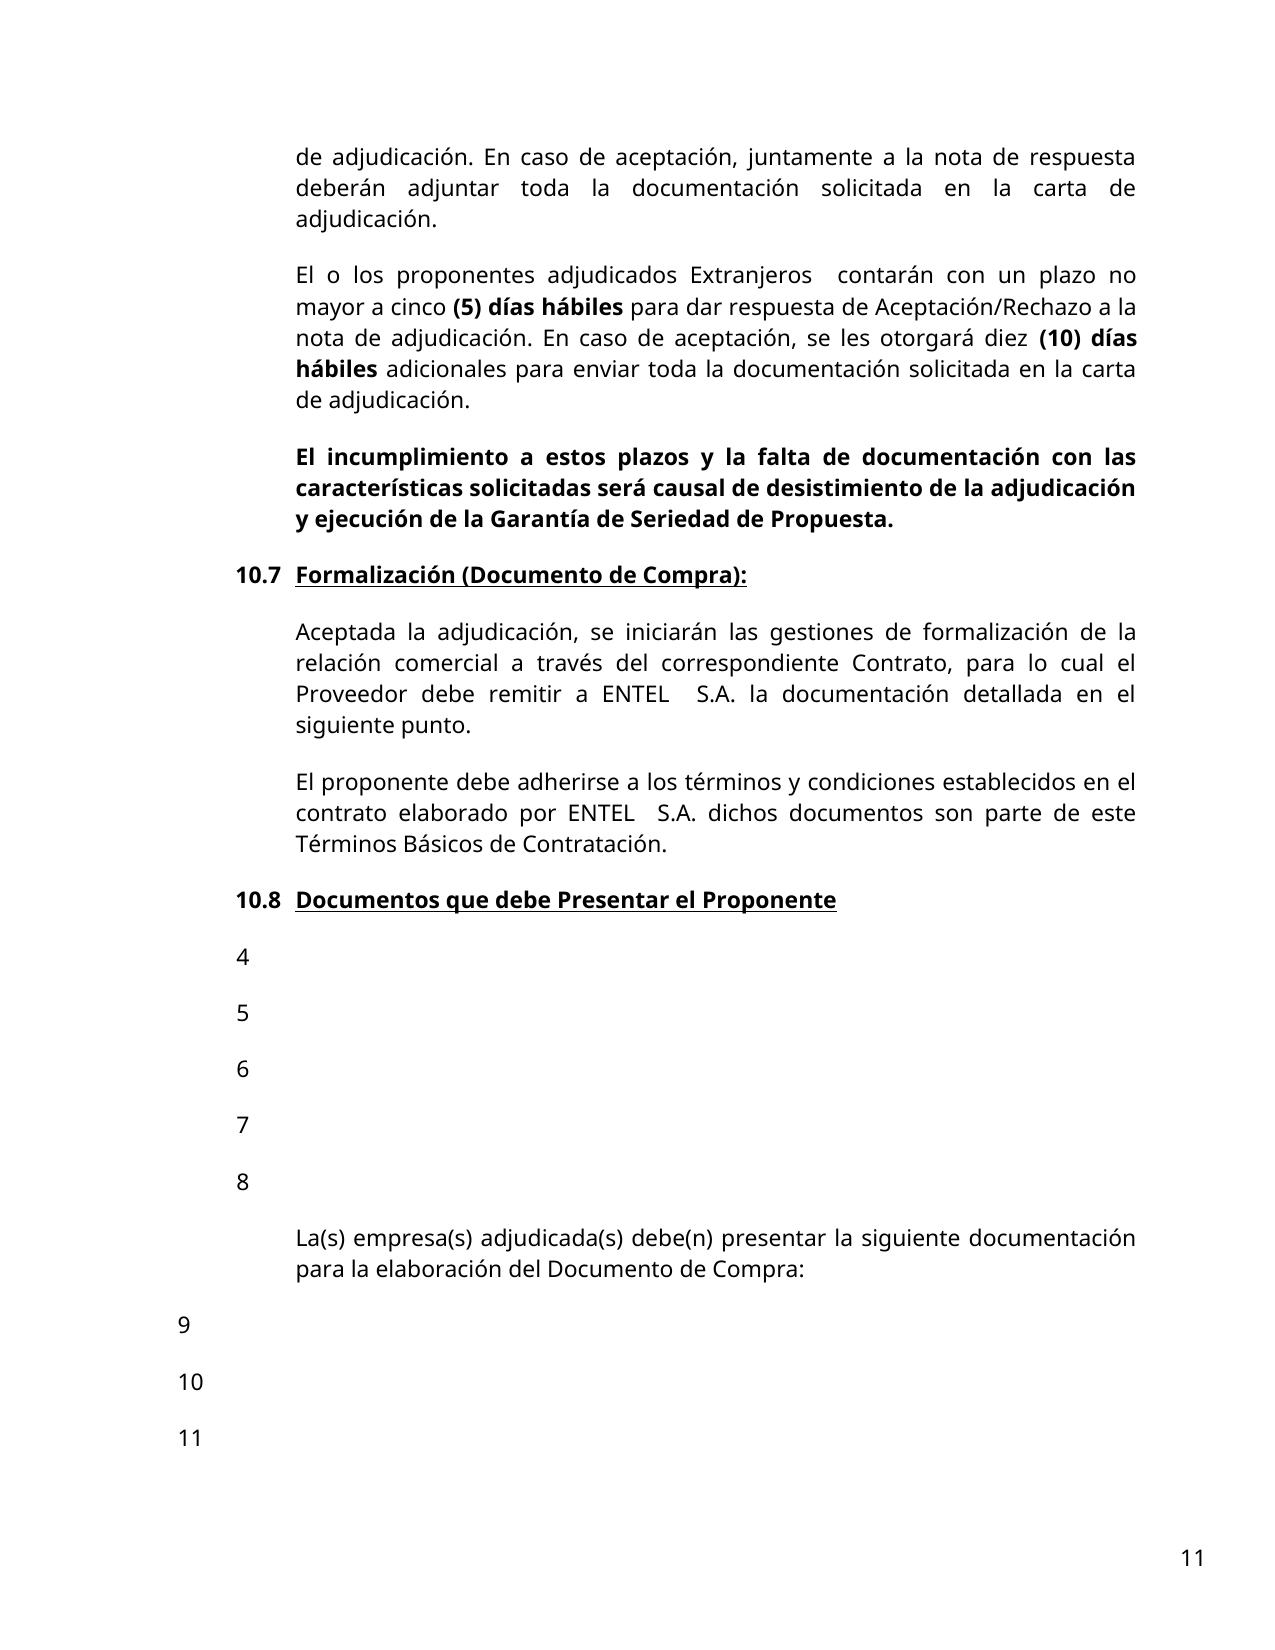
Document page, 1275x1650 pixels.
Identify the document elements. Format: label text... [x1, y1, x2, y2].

text Aceptada la adjudicación, se iniciarán las gestiones de formalización de la relación comercial a través del correspondiente Contrato, para lo cual el Proveedor debe remitir a ENTEL S.A. la documentación detallada en el siguiente punto. [295, 616, 1137, 741]
list Documentos que debe Presentar el Proponente [235, 884, 1137, 916]
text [295, 141, 1137, 234]
list Formalización (Documento de Compra): [235, 559, 1137, 591]
text El proponente debe adherirse a los términos y condiciones establecidos en el contrato elaborado por ENTEL S.A. dichos documentos son parte de este Términos Básicos de Contratación. [295, 766, 1137, 859]
text El o los proponentes adjudicados Extranjeros contarán con un plazo no mayor a cinco (5) días hábiles para dar respuesta de Aceptación/Rechazo a la nota de adjudicación. En caso de aceptación, se les otorgará diez (10) días hábiles adicionales para enviar toda la documentación solicitada en la carta de adjudicación. [295, 259, 1137, 416]
text La(s) empresa(s) adjudicada(s) debe(n) presentar la siguiente documentación para la elaboración del Documento de Compra: [295, 1222, 1137, 1284]
text El incumplimiento a estos plazos y la falta de documentación con las características solicitadas será causal de desistimiento de la adjudicación y ejecución de la Garantía de Seriedad de Propuesta. [295, 441, 1137, 534]
